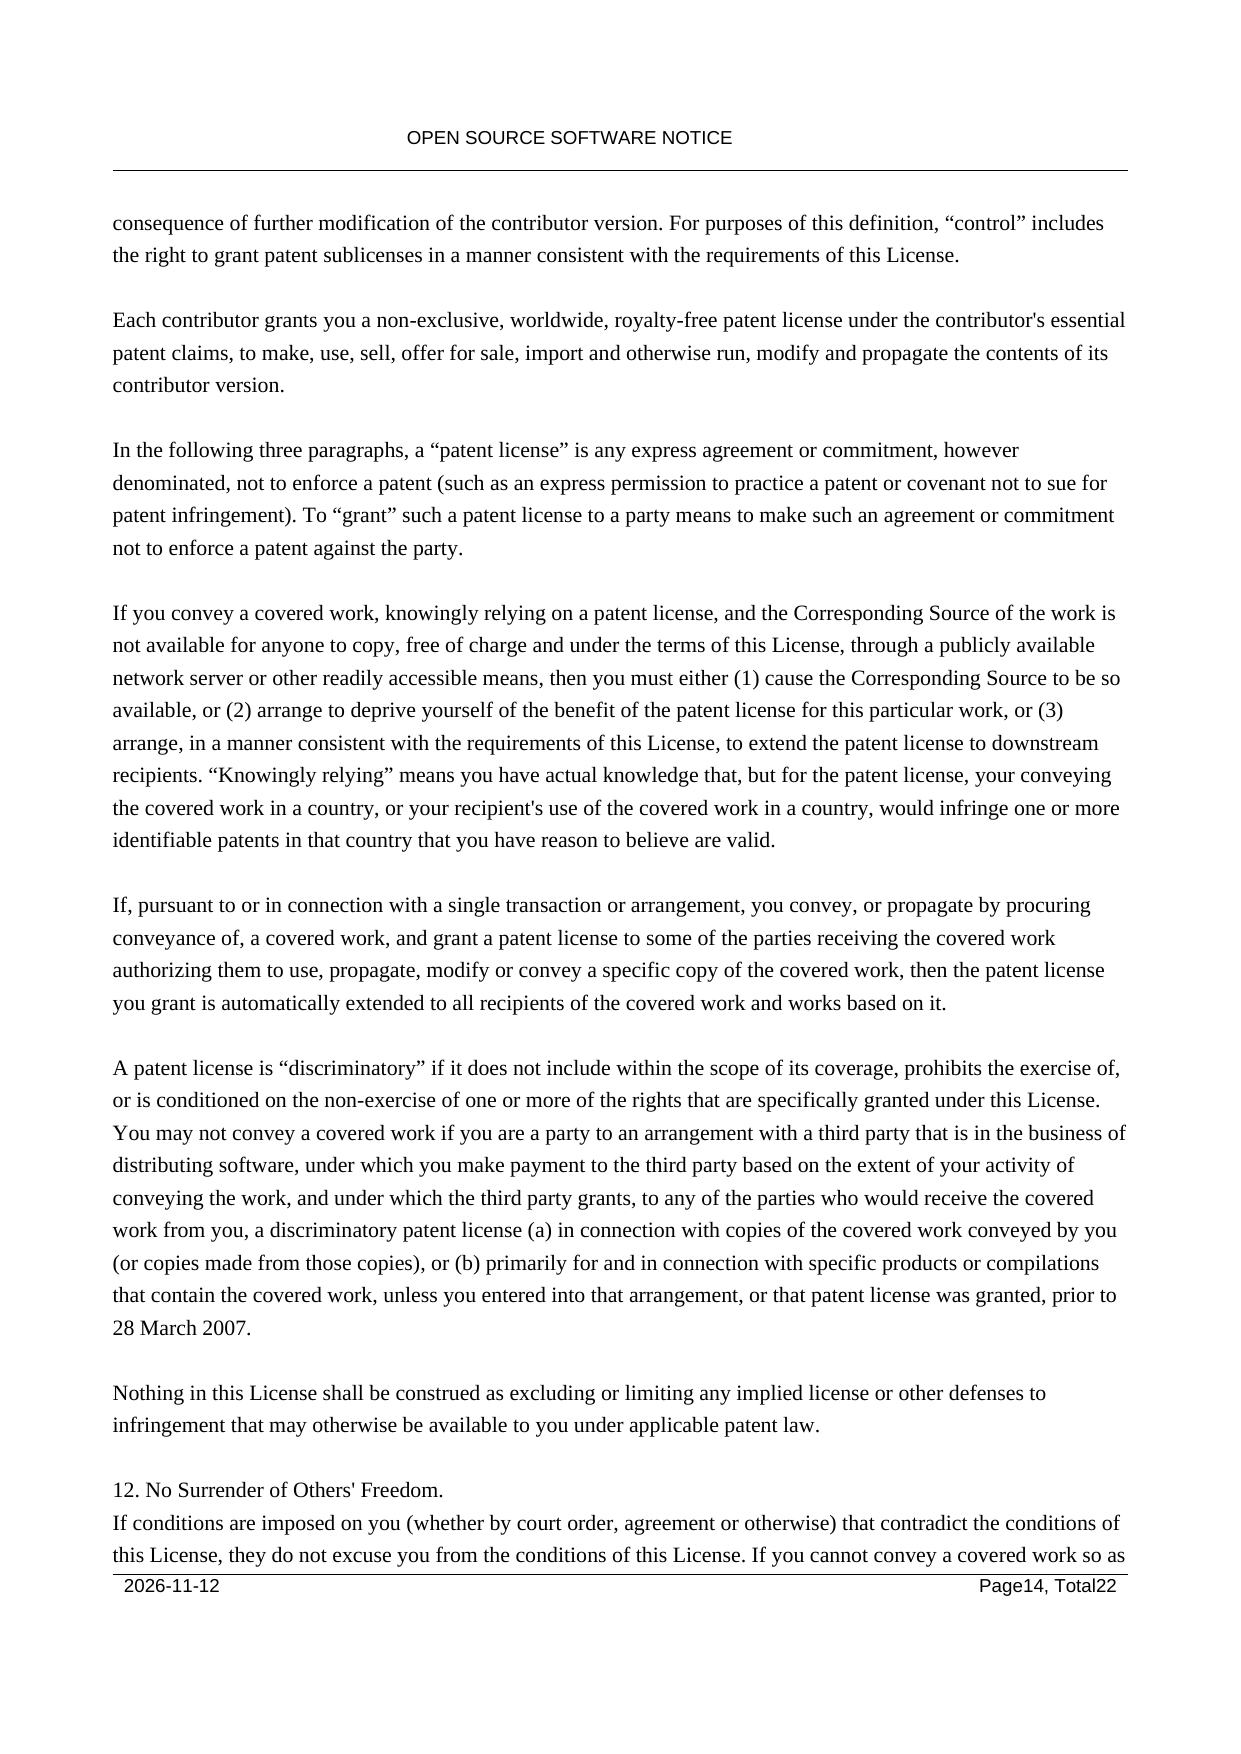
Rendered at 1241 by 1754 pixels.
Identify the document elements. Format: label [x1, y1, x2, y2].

text [112, 206, 1128, 1571]
